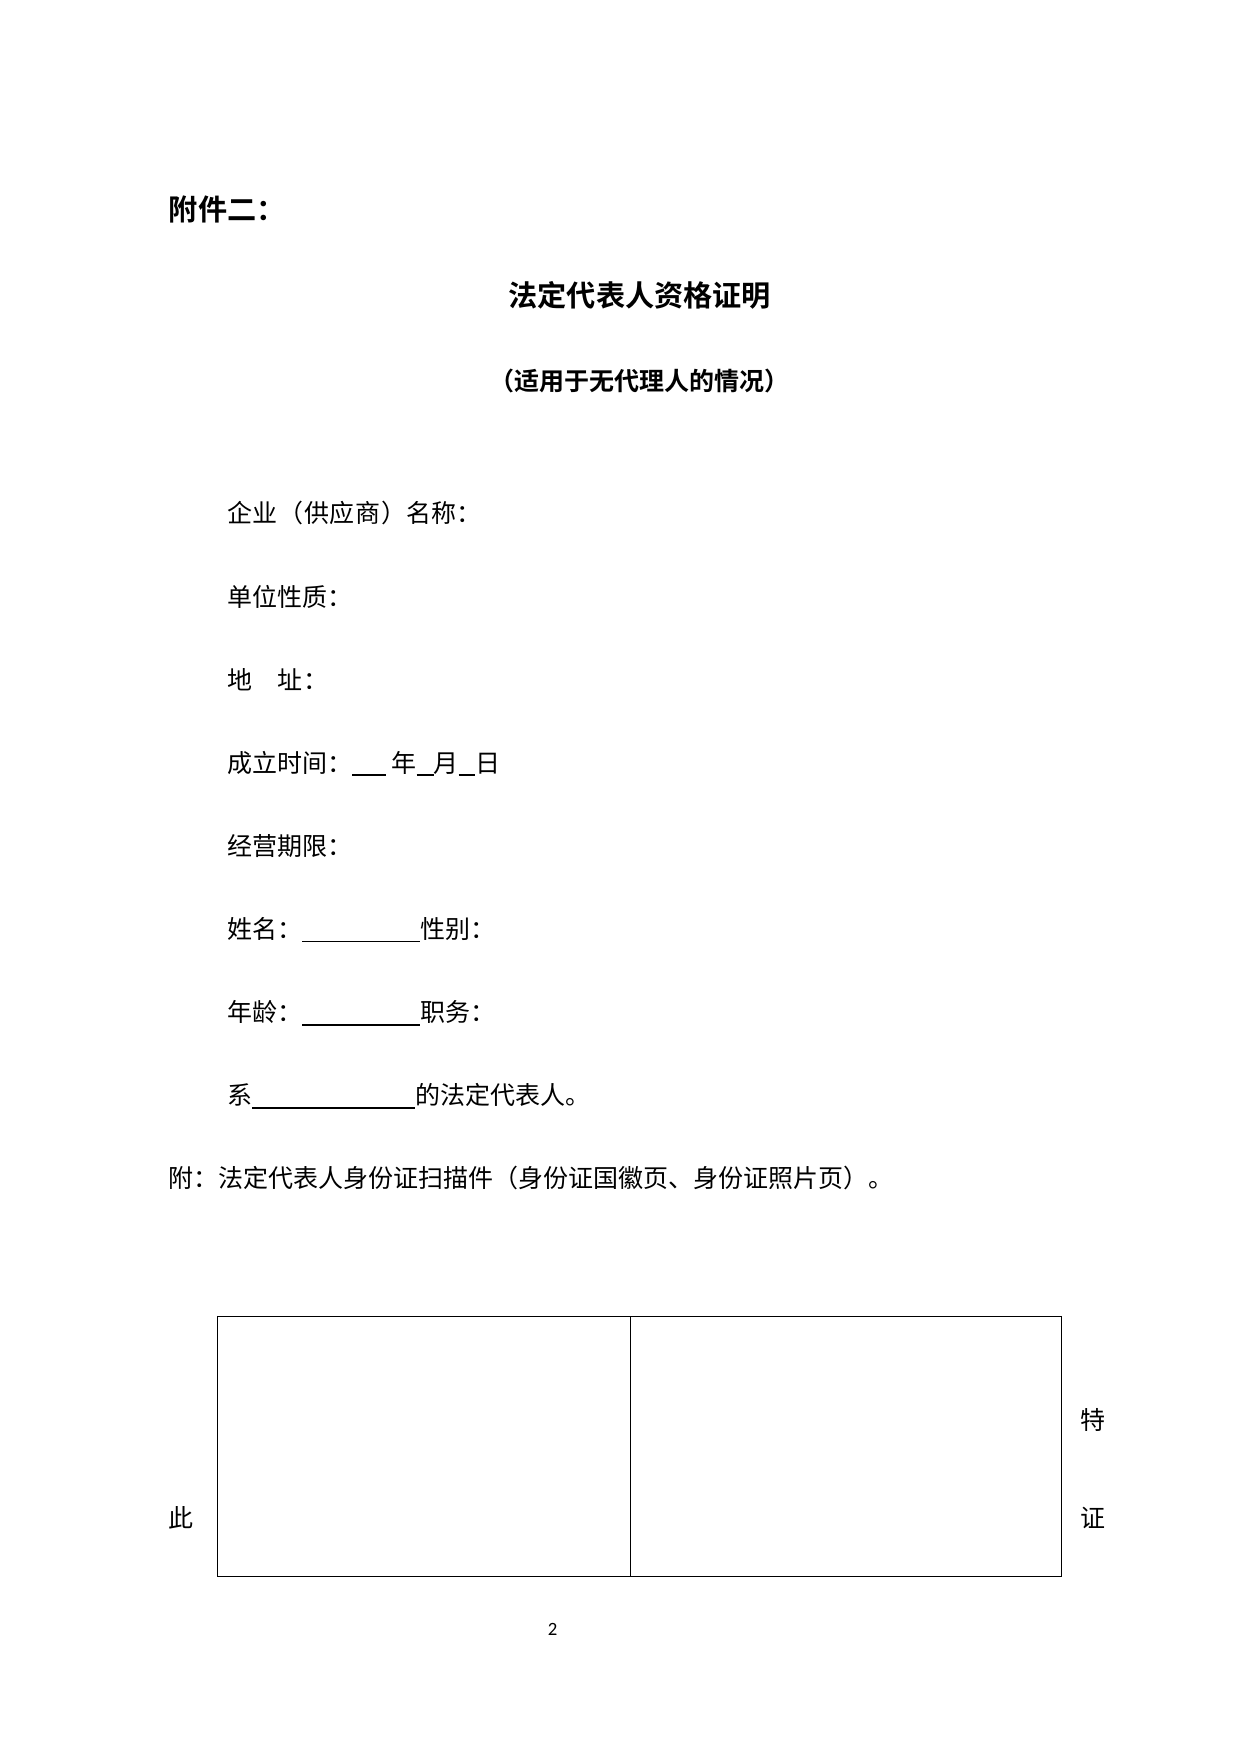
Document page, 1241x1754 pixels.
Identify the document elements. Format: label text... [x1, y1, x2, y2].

text 特此证明。 [169, 1386, 217, 1549]
text 成立时间： 年 月 日 [169, 729, 1110, 794]
text 地 址： [169, 646, 1110, 711]
text 法定代表人资格证明 [169, 261, 1110, 326]
text 附件二： [169, 175, 1110, 240]
table_header [631, 1317, 1061, 1576]
table_header [218, 1317, 630, 1576]
text 年龄： 职务： [169, 978, 1110, 1043]
text 经营期限： [169, 812, 1110, 877]
text 企业（供应商）名称： [169, 479, 1110, 544]
text （适用于无代理人的情况） [169, 347, 1110, 412]
text 附：法定代表人身份证扫描件（身份证国徽页、身份证照片页）。 [169, 1144, 1110, 1209]
text 特此证明。 [1062, 1386, 1110, 1549]
text 单位性质： [169, 563, 1110, 628]
text 系 的法定代表人。 [169, 1061, 1110, 1126]
text 姓名： 性别： [169, 895, 1110, 960]
